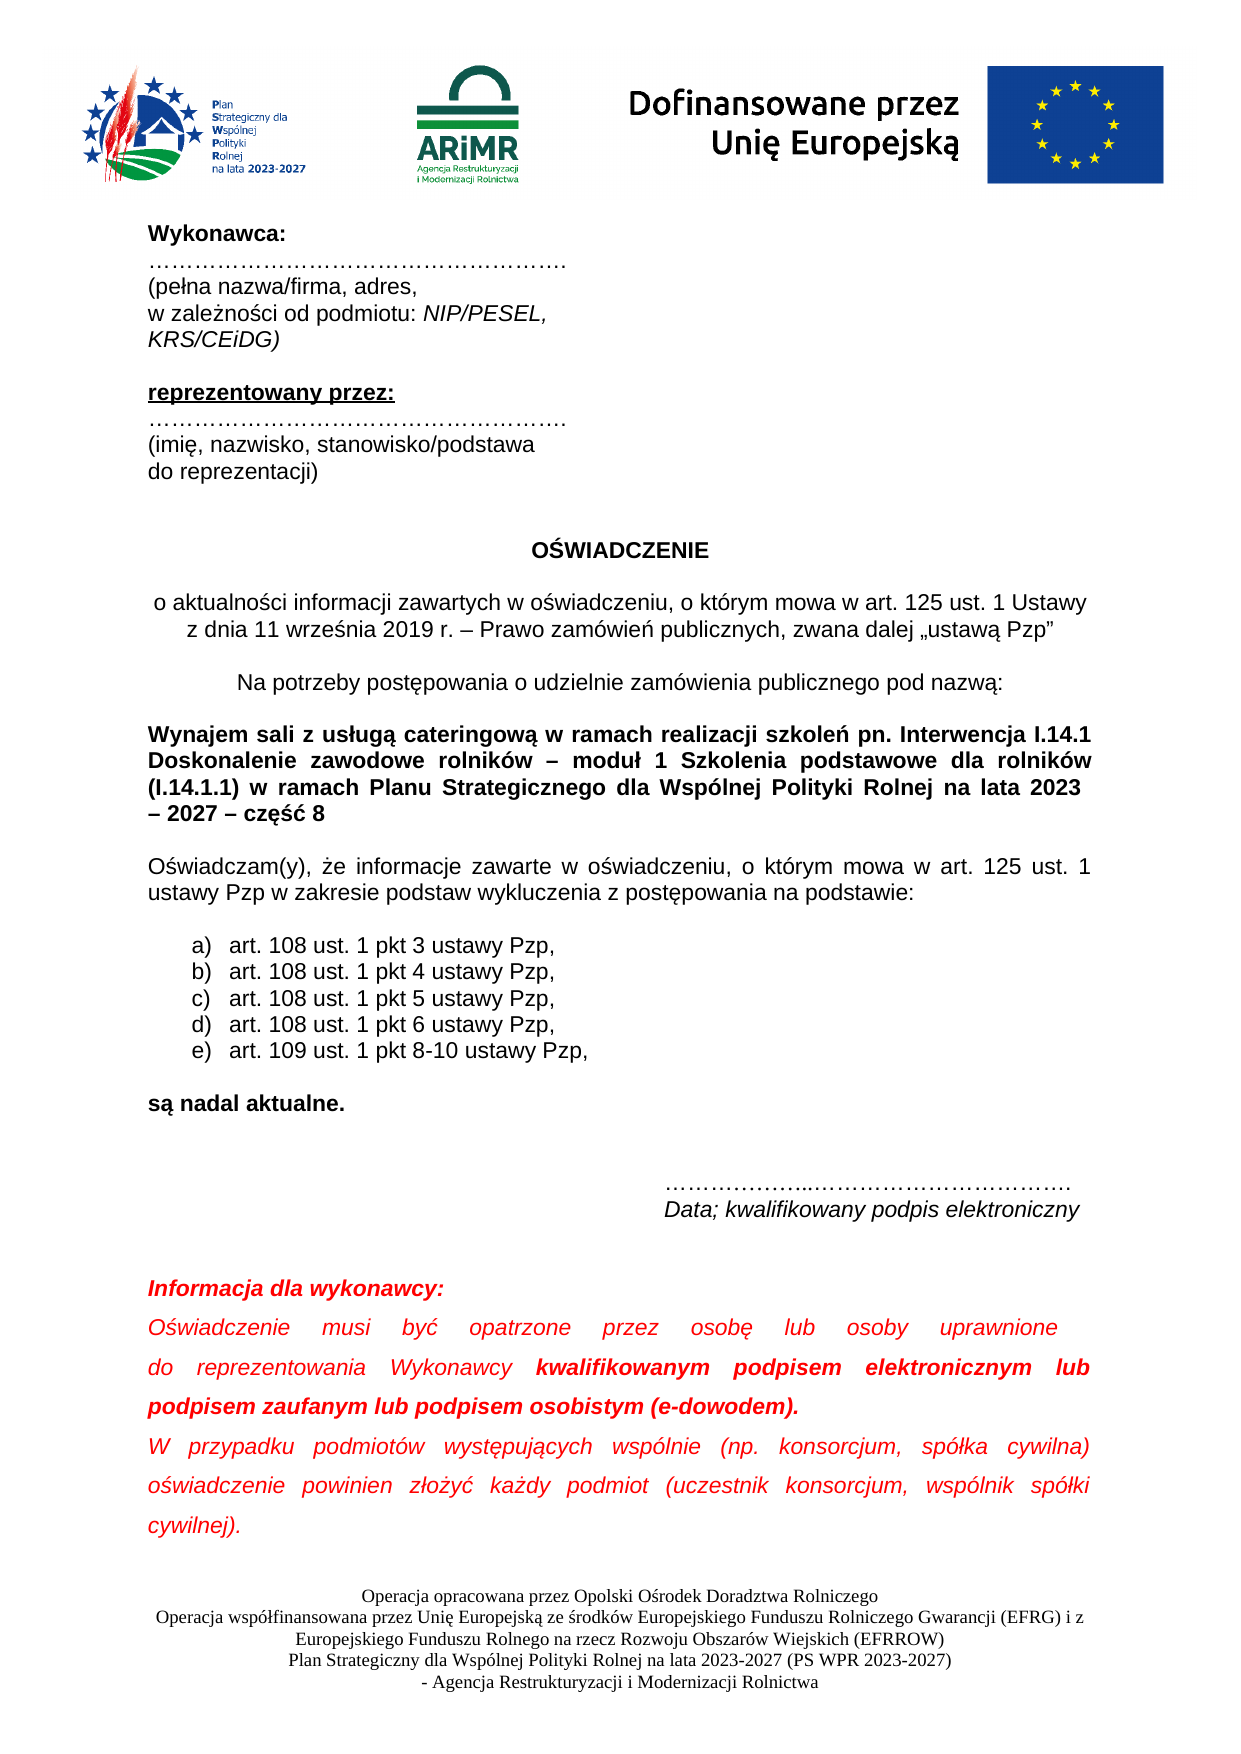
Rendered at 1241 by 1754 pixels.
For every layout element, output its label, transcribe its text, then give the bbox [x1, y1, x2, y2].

text Oświadczenie musi być opatrzone przez osobę lub osoby uprawnione do reprezentowania Wykonawcy kwalifikowanym podpisem elektronicznym lub podpisem zaufanym lub podpisem osobistym (e-dowodem). [148, 1314, 1092, 1419]
text o aktualności informacji zawartych w oświadczeniu, o którym mowa w art. 125 ust. 1 Ustawy z dnia 11 września 2019 r. – Prawo zamówień publicznych, zwana dalej „ustawą Pzp” [148, 589, 1092, 642]
text ………………………………………………. [148, 405, 1092, 431]
text Oświadczam(y), że informacje zawarte w oświadczeniu, o którym mowa w art. 125 ust. 1 ustawy Pzp w zakresie podstaw wykluczenia z postępowania na podstawie: [148, 853, 1092, 906]
list art. 108 ust. 1 pkt 4 ustawy Pzp, [191, 958, 1092, 985]
list art. 108 ust. 1 pkt 3 ustawy Pzp, [191, 932, 1092, 958]
text w zależności od podmiotu: NIP/PESEL, [148, 299, 1092, 326]
text W przypadku podmiotów występujących wspólnie (np. konsorcjum, spółka cywilna) oświadczenie powinien złożyć każdy podmiot (uczestnik konsorcjum, wspólnik spółki cywilnej). [148, 1433, 1092, 1538]
list art. 108 ust. 1 pkt 5 ustawy Pzp, [191, 985, 1092, 1011]
text Informacja dla wykonawcy: [148, 1275, 1092, 1301]
text (pełna nazwa/firma, adres, [148, 273, 1092, 299]
text Na potrzeby postępowania o udzielnie zamówienia publicznego pod nazwą: [148, 668, 1092, 695]
text są nadal aktualne. [148, 1090, 1092, 1116]
text do reprezentacji) [148, 458, 1092, 484]
text (imię, nazwisko, stanowisko/podstawa [148, 431, 1092, 458]
text ………………………………………………. [148, 247, 1092, 273]
picture [41, 46, 1198, 200]
text KRS/CEiDG) [148, 326, 1092, 352]
list art. 109 ust. 1 pkt 8-10 ustawy Pzp, [191, 1037, 1092, 1064]
list art. 108 ust. 1 pkt 6 ustawy Pzp, [191, 1011, 1092, 1037]
text Wynajem sali z usługą cateringową w ramach realizacji szkoleń pn. Interwencja I.14.1 Doskonalenie zawodowe rolników – moduł 1 Szkolenia podstawowe dla rolników (I.14.1.1) w ramach Planu Strategicznego dla Wspólnej Polityki Rolnej na lata 2023 – 2027 – część 8 [148, 721, 1092, 827]
text Wykonawca: [148, 200, 1092, 247]
text OŚWIADCZENIE [148, 537, 1092, 563]
text Data; kwalifikowany podpis elektroniczny [148, 1196, 1092, 1222]
text ………………..……………………………. [664, 1169, 1092, 1196]
text reprezentowany przez: [148, 378, 1092, 405]
